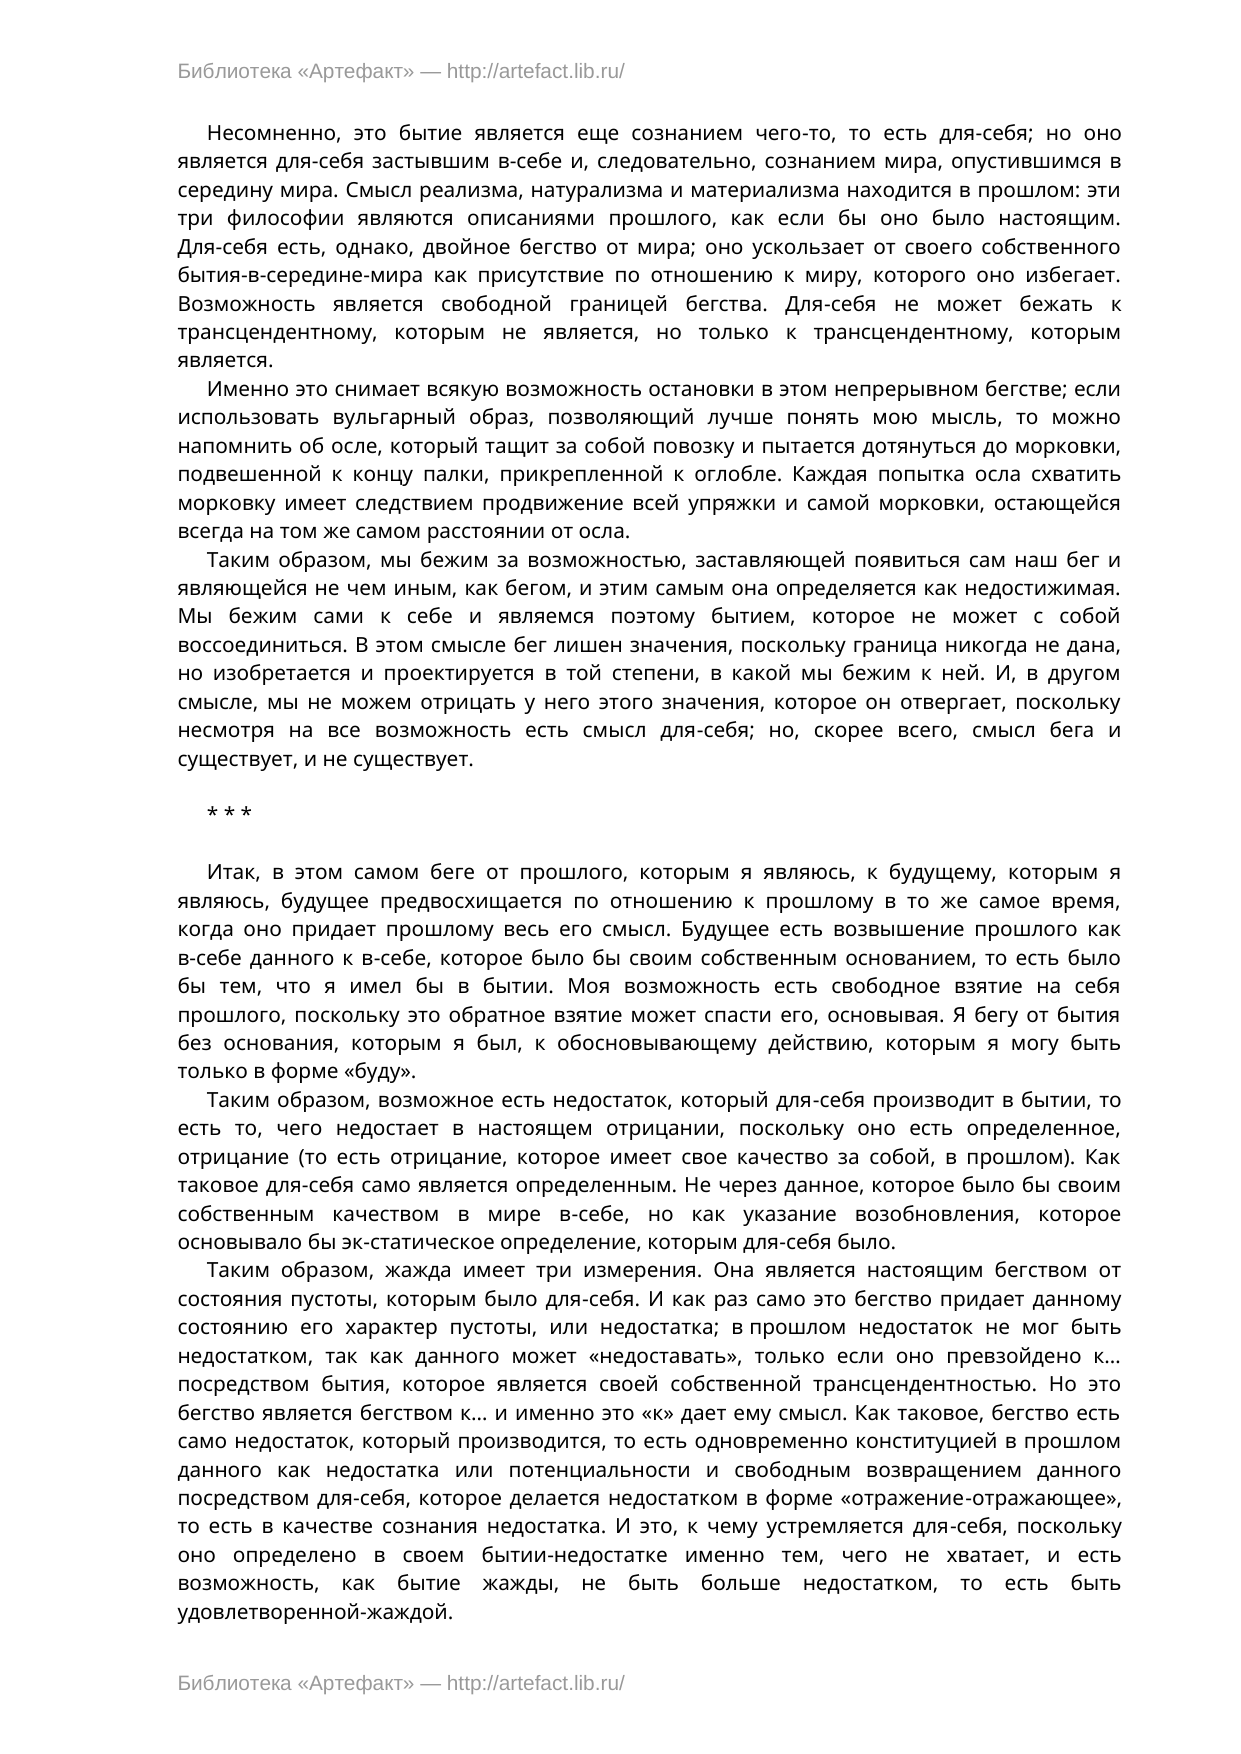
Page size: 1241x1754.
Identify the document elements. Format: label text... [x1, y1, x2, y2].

text Таким образом, возможное есть недостаток, который для-себя производит в бытии, то есть то, чего недостает в настоящем отрицании, поскольку оно есть определенное, отрицание (то есть отрицание, которое имеет свое качество за собой, в прошлом). Как таковое для-себя само является определенным. Не через данное, которое было бы своим собственным качеством в мире в-себе, но как указание возобновления, которое основывало бы эк-статическое определение, которым для-себя было. [177, 1085, 1122, 1256]
text Таким образом, мы бежим за возможностью, заставляющей появиться сам наш бег и являющейся не чем иным, как бегом, и этим самым она определяется как недостижимая. Мы бежим сами к себе и являемся поэтому бытием, которое не может с собой воссоединиться. В этом смысле бег лишен значения, поскольку граница никогда не дана, но изобретается и проектируется в той степени, в какой мы бежим к ней. И, в другом смысле, мы не можем отрицать у него этого значения, которое он отвергает, поскольку несмотря на все возможность есть смысл для-себя; но, скорее всего, смысл бега и существует, и не существует. [177, 545, 1122, 772]
subtitle * * * [177, 801, 1122, 829]
text Несомненно, это бытие является еще сознанием чего-то, то есть для-себя; но оно является для-себя застывшим в-себе и, следовательно, сознанием мира, опустившимся в середину мира. Смысл реализма, натурализма и материализма находится в прошлом: эти три философии являются описаниями прошлого, как если бы оно было настоящим. Для-себя есть, однако, двойное бегство от мира; оно ускользает от своего собственного бытия-в-середине-мира как присутствие по отношению к миру, которого оно избегает. Возможность является свободной границей бегства. Для-себя не может бежать к трансцендентному, которым не является, но только к трансцендентному, которым является. [177, 118, 1122, 374]
text Таким образом, жажда имеет три измерения. Она является настоящим бегством от состояния пустоты, которым было для-себя. И как раз само это бегство придает данному состоянию его характер пустоты, или недостатка; в прошлом недостаток не мог быть недостатком, так как данного может «недоставать», только если оно превзойдено к… посредством бытия, которое является своей собственной трансцендентностью. Но это бегство является бегством к… и именно это «к» дает ему смысл. Как таковое, бегство есть само недостаток, который производится, то есть одновременно конституцией в прошлом данного как недостатка или потенциальности и свободным возвращением данного посредством для-себя, которое делается недостатком в форме «отражение-отражающее», то есть в качестве сознания недостатка. И это, к чему устремляется для-себя, поскольку оно определено в своем бытии-недостатке именно тем, чего не хватает, и есть возможность, как бытие жажды, не быть больше недостатком, то есть быть удовлетворенной-жаждой. [177, 1256, 1122, 1625]
text Именно это снимает всякую возможность остановки в этом непрерывном бегстве; если использовать вульгарный образ, позволяющий лучше понять мою мысль, то можно напомнить об осле, который тащит за собой повозку и пытается дотянуться до морковки, подвешенной к концу палки, прикрепленной к оглобле. Каждая попытка осла схватить морковку имеет следствием продвижение всей упряжки и самой морковки, остающейся всегда на том же самом расстоянии от осла. [177, 374, 1122, 545]
text Итак, в этом самом беге от прошлого, которым я являюсь, к будущему, которым я являюсь, будущее предвосхищается по отношению к прошлому в то же самое время, когда оно придает прошлому весь его смысл. Будущее есть возвышение прошлого как в-себе данного к в-себе, которое было бы своим собственным основанием, то есть было бы тем, что я имел бы в бытии. Моя возможность есть свободное взятие на себя прошлого, поскольку это обратное взятие может спасти его, основывая. Я бегу от бытия без основания, которым я был, к обосновывающему действию, которым я могу быть только в форме «буду». [177, 857, 1122, 1085]
